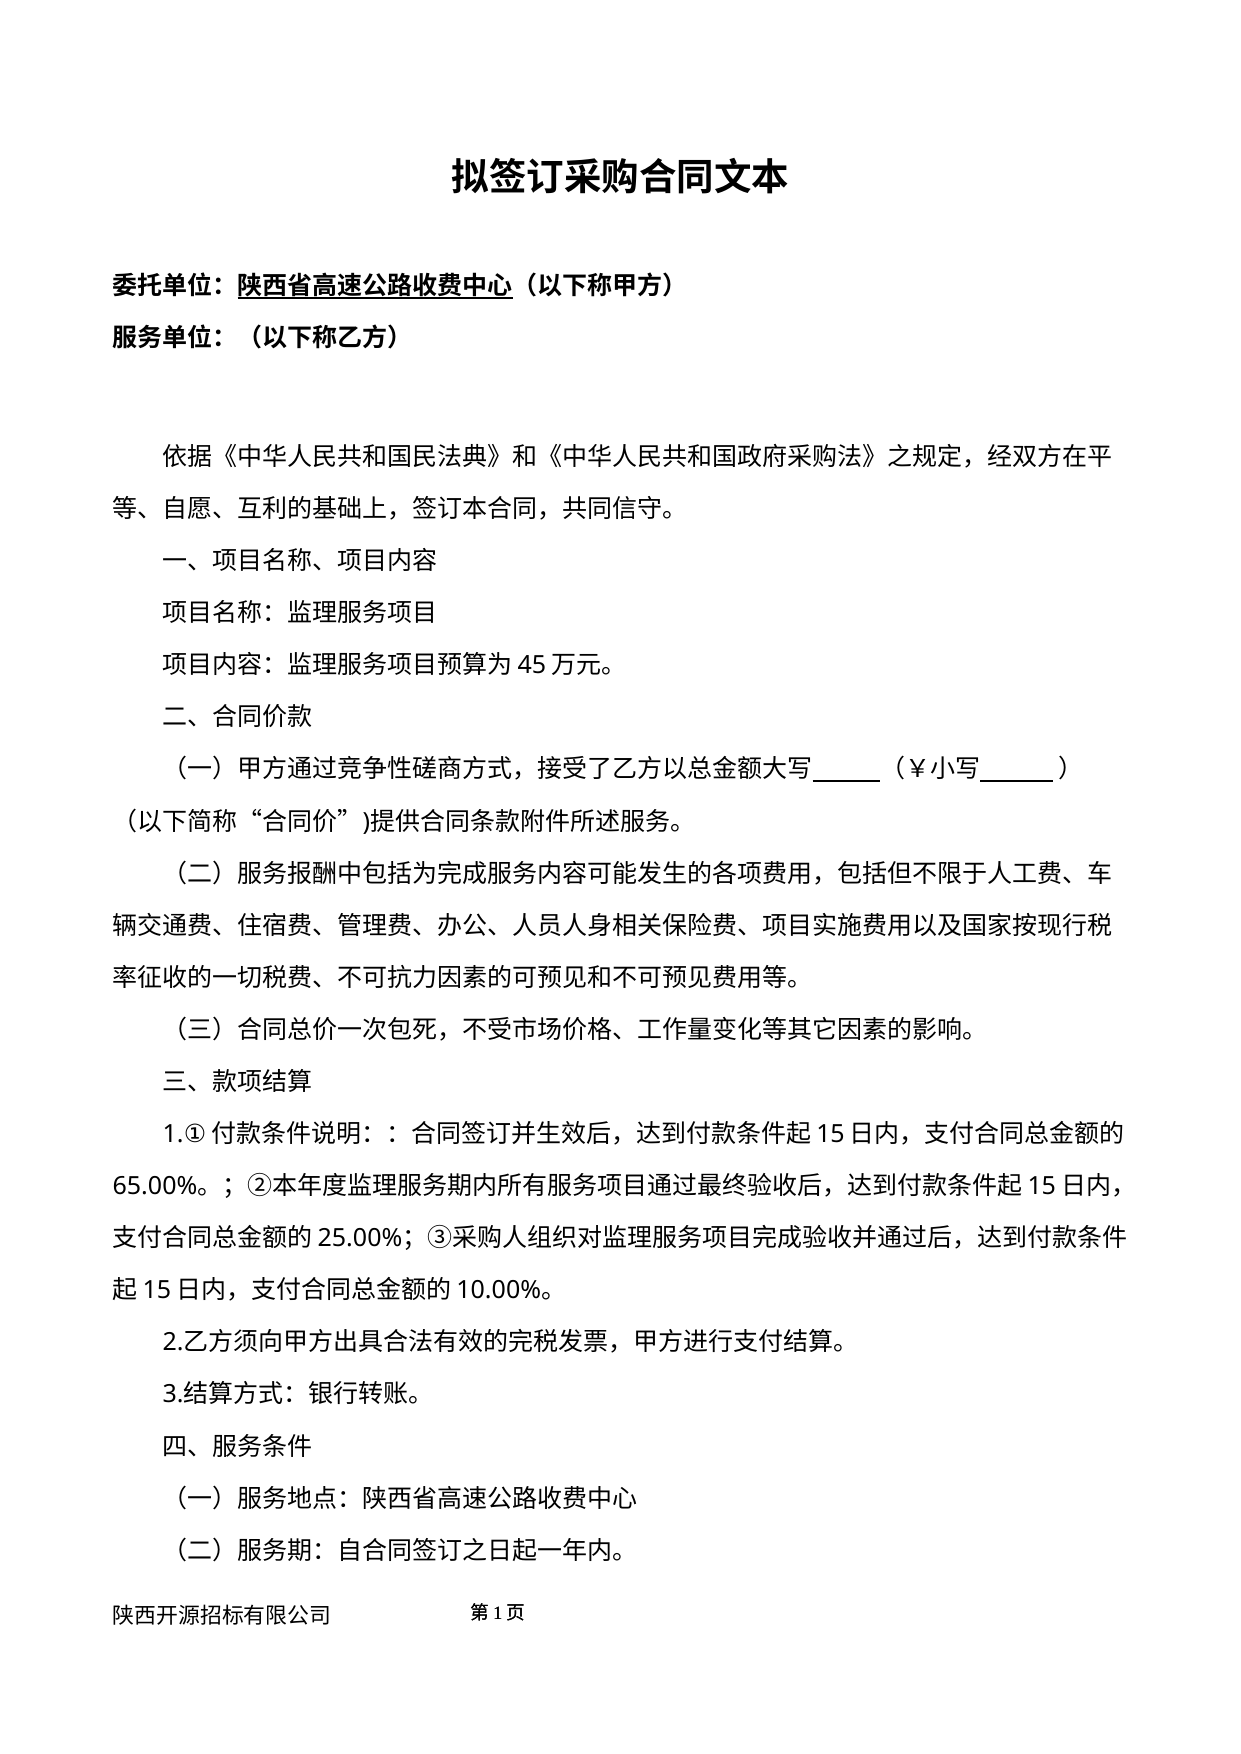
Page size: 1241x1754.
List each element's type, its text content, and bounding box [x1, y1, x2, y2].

text 委托单位：陕西省高速公路收费中心（以下称甲方） [112, 201, 1128, 305]
text 一、项目名称、项目内容 [112, 528, 1128, 580]
text 项目名称：监理服务项目 [112, 580, 1128, 632]
text 依据《中华人民共和国民法典》和《中华人民共和国政府采购法》之规定，经双方在平等、自愿、互利的基础上，签订本合同，共同信守。 [112, 424, 1128, 528]
text （一）服务地点：陕西省高速公路收费中心 [112, 1465, 1128, 1517]
text 1.①付款条件说明：：合同签订并生效后，达到付款条件起15日内，支付合同总金额的65.00%。；②本年度监理服务期内所有服务项目通过最终验收后，达到付款条件起15日内，支付合同总金额的25.00%；③采购人组织对监理服务项目完成验收并通过后，达到付款条件起15日内，支付合同总金额的10.00%。 [112, 1101, 1128, 1309]
text 四、服务条件 [137, 1413, 1128, 1465]
text （三）合同总价一次包死，不受市场价格、工作量变化等其它因素的影响。 [112, 997, 1128, 1049]
text 2.乙方须向甲方出具合法有效的完税发票，甲方进行支付结算。 [112, 1309, 1128, 1361]
text 二、合同价款 [112, 684, 1128, 736]
text 三、款项结算 [112, 1049, 1128, 1101]
text 服务单位：（以下称乙方） [112, 305, 1128, 357]
text 拟签订采购合同文本 [112, 150, 1128, 201]
text （二）服务期：自合同签订之日起一年内。 [112, 1517, 1128, 1569]
text 3.结算方式：银行转账。 [112, 1361, 1128, 1413]
text （二）服务报酬中包括为完成服务内容可能发生的各项费用，包括但不限于人工费、车辆交通费、住宿费、管理费、办公、人员人身相关保险费、项目实施费用以及国家按现行税率征收的一切税费、不可抗力因素的可预见和不可预见费用等。 [112, 840, 1128, 997]
text （一）甲方通过竞争性磋商方式，接受了乙方以总金额大写 （￥小写 ） （以下简称“合同价”)提供合同条款附件所述服务。 [112, 736, 1128, 840]
text 项目内容：监理服务项目预算为45万元。 [112, 632, 1128, 684]
